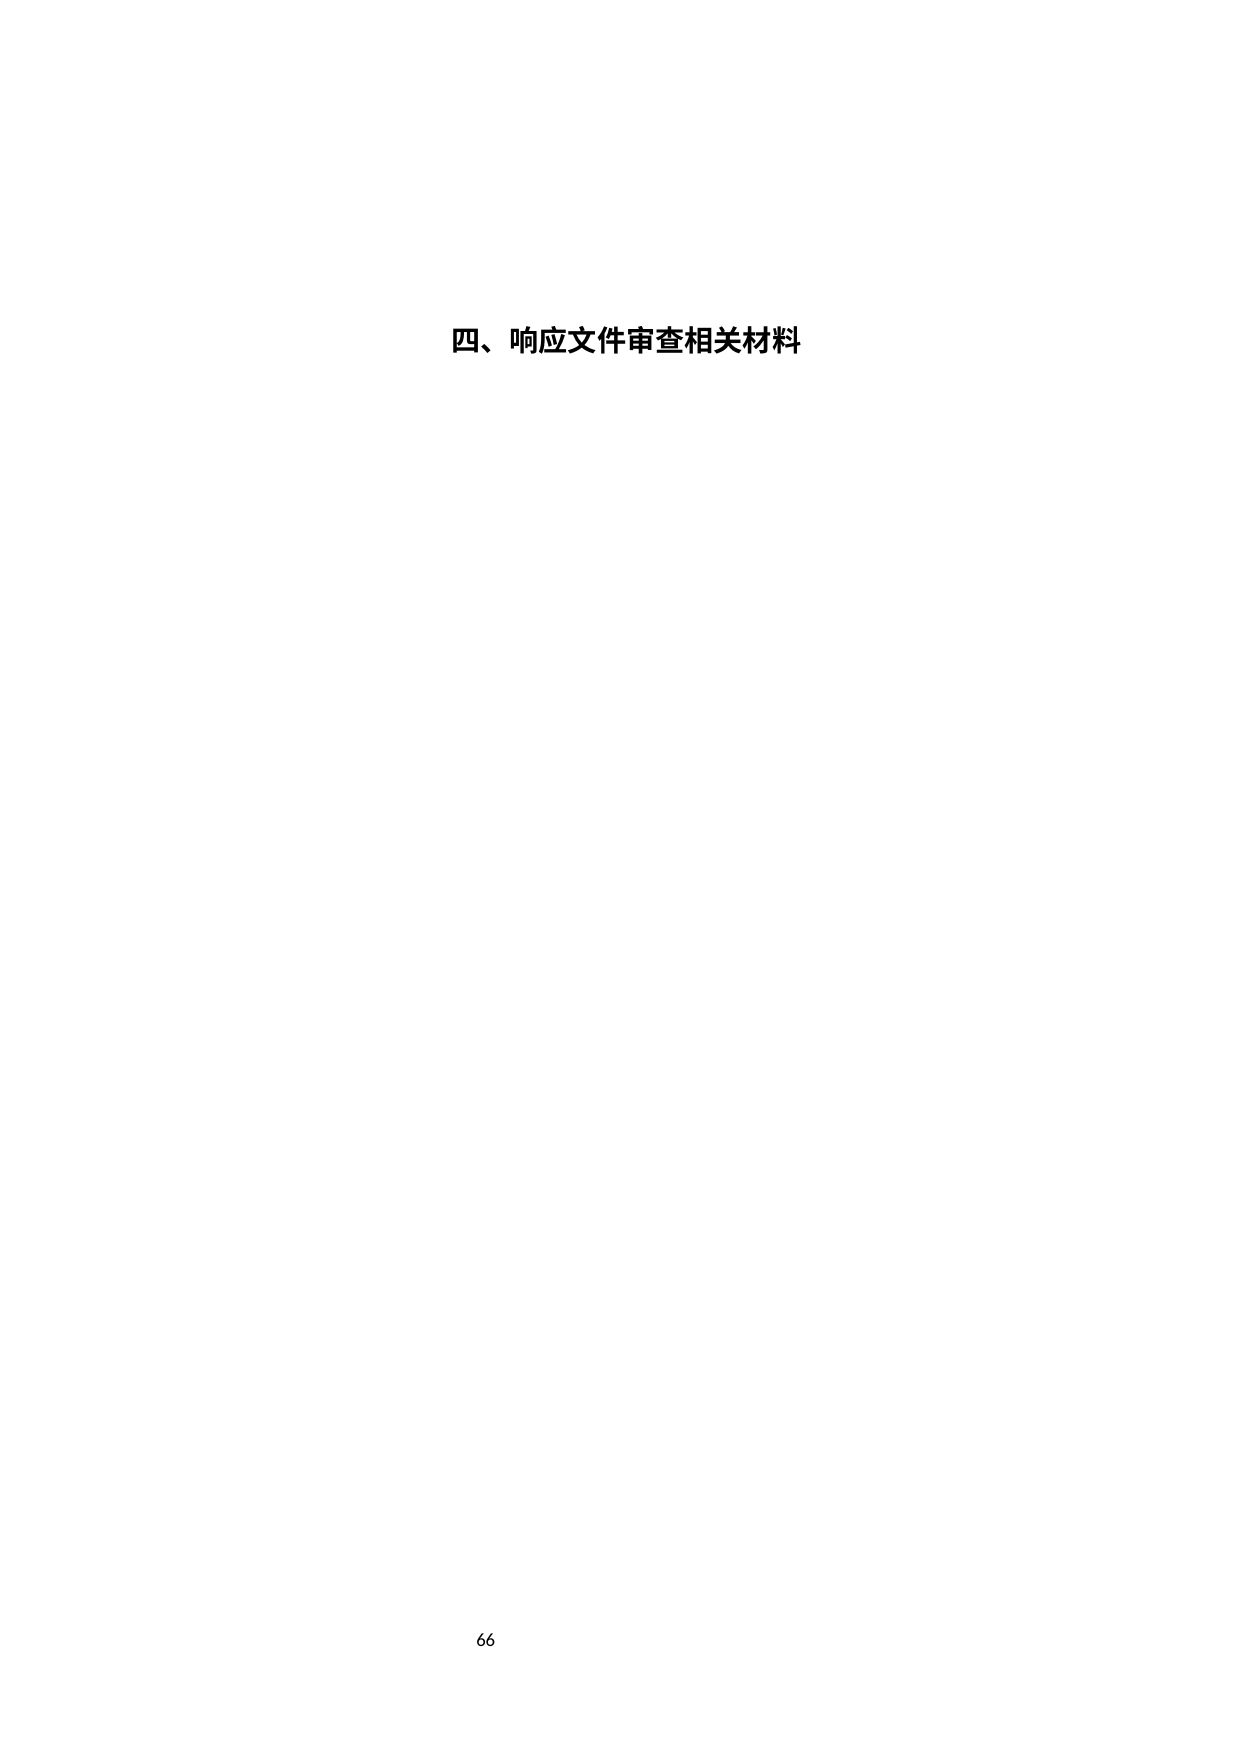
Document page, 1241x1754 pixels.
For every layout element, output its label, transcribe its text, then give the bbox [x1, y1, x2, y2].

text 四、响应文件审查相关材料 [165, 306, 1087, 371]
